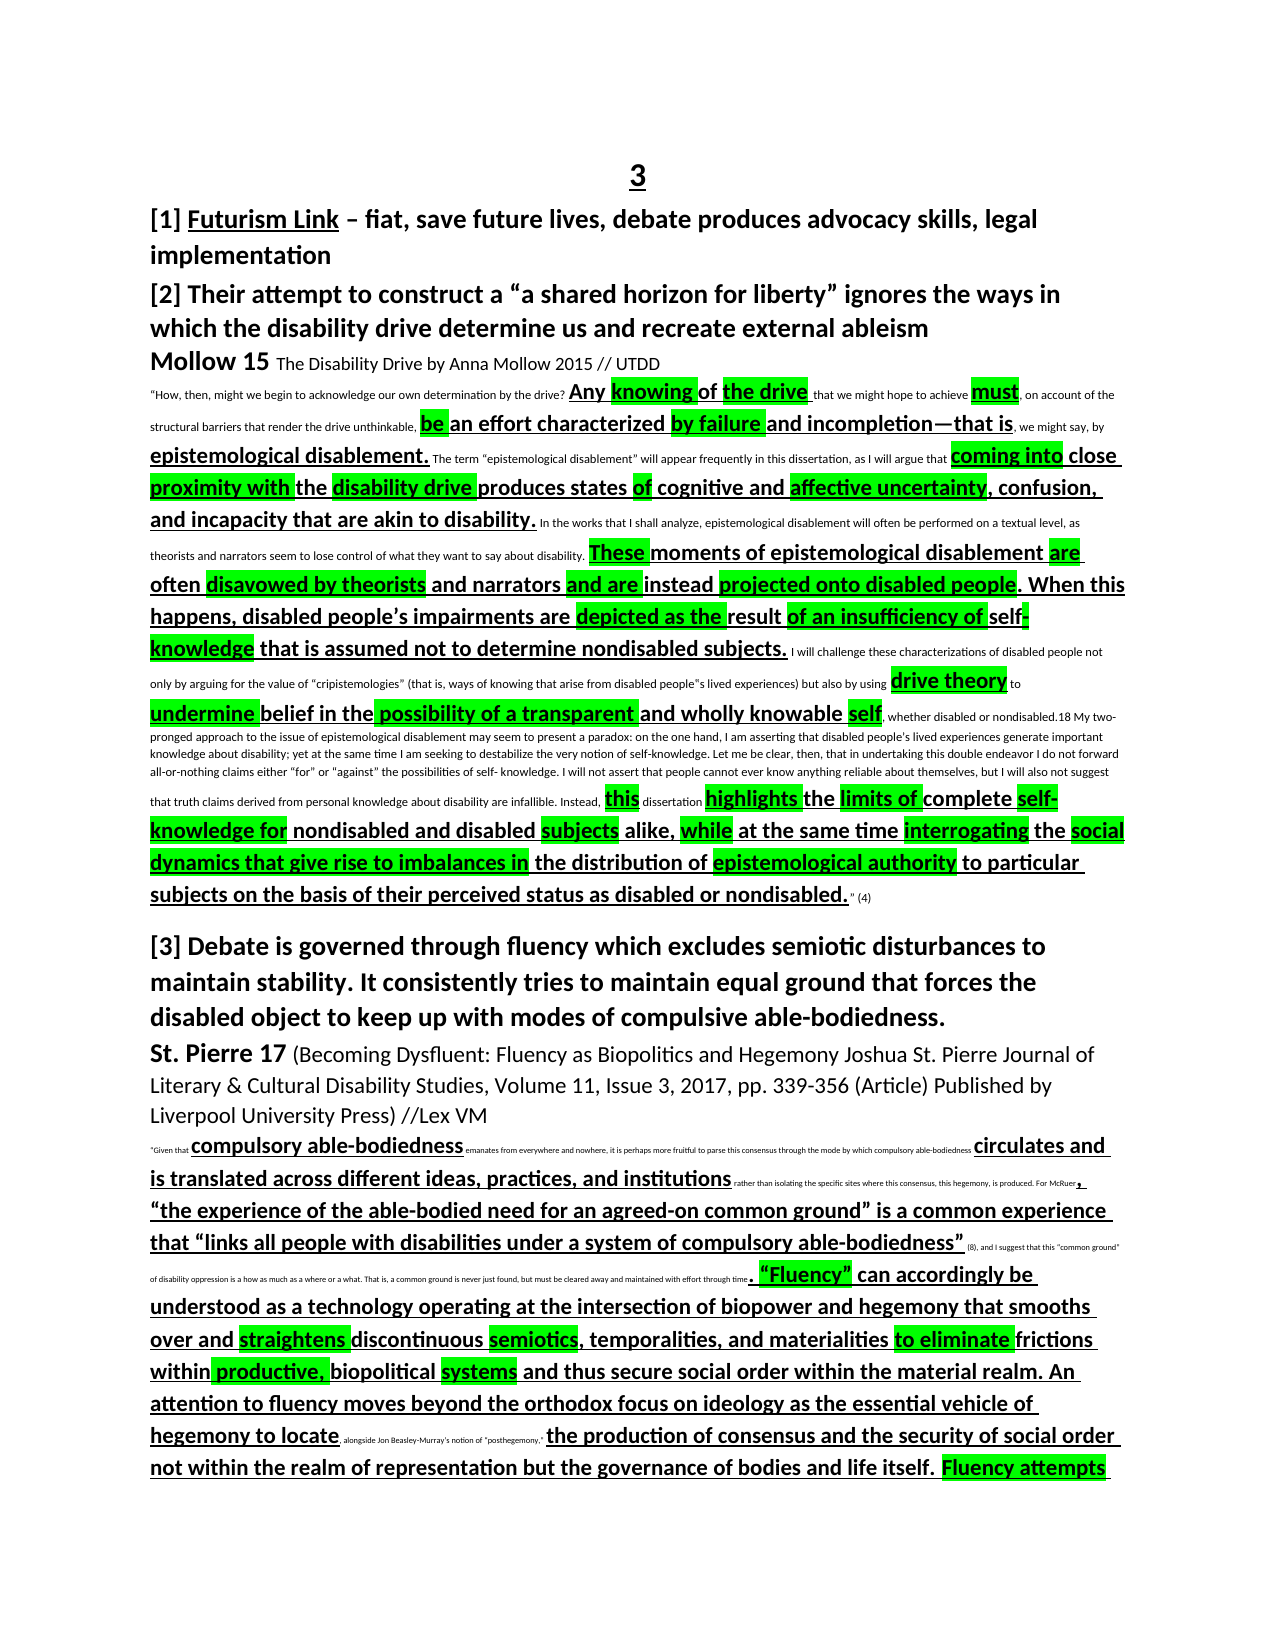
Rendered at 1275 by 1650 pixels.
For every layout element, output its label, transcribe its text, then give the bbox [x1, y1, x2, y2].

subtitle 3 [150, 154, 1125, 195]
subtitle [1] Futurism Link – fiat, save future lives, debate produces advocacy skills, legal implementation [150, 202, 1125, 271]
text “How, then, might we begin to acknowledge our own determination by the drive? Any knowing of the drive that we might hope to achieve must, on account of the structural barriers that render the drive unthinkable, be an effort characterized by failure and incompletion—that is, we might say, by epistemological disablement. The term “epistemological disablement” will appear frequently in this dissertation, as I will argue that coming into close proximity with the disability drive produces states of cognitive and affective uncertainty, confusion, and incapacity that are akin to disability. In the works that I shall analyze, epistemological disablement will often be performed on a textual level, as theorists and narrators seem to lose control of what they want to say about disability. These moments of epistemological disablement are often disavowed by theorists and narrators and are instead projected onto disabled people. When this happens, disabled people’s impairments are depicted as the result of an insufficiency of self-knowledge that is assumed not to determine nondisabled subjects. I will challenge these characterizations of disabled people not only by arguing for the value of “cripistemologies” (that is, ways of knowing that arise from disabled people‟s lived experiences) but also by using drive theory to undermine belief in the possibility of a transparent and wholly knowable self, whether disabled or nondisabled.18 My two-pronged approach to the issue of epistemological disablement may seem to present a paradox: on the one hand, I am asserting that disabled people’s lived experiences generate important knowledge about disability; yet at the same time I am seeking to destabilize the very notion of self-knowledge. Let me be clear, then, that in undertaking this double endeavor I do not forward all-or-nothing claims either “for” or “against” the possibilities of self- knowledge. I will not assert that people cannot ever know anything reliable about themselves, but I will also not suggest that truth claims derived from personal knowledge about disability are infallible. Instead, this dissertation highlights the limits of complete self-knowledge for nondisabled and disabled subjects alike, while at the same time interrogating the social dynamics that give rise to imbalances in the distribution of epistemological authority to particular subjects on the basis of their perceived status as disabled or nondisabled.” (4) [150, 596, 1125, 840]
subtitle [2] Their attempt to construct a “a shared horizon for liberty” ignores the ways in which the disability drive determine us and recreate external ableism [150, 278, 1125, 344]
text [150, 1132, 1125, 1481]
text “How, then, might we begin to acknowledge our own determination by the drive? Any knowing of the drive that we might hope to achieve must, on account of the structural barriers that render the drive unthinkable, be an effort characterized by failure and incompletion—that is, we might say, by epistemological disablement. The term “epistemological disablement” will appear frequently in this dissertation, as I will argue that coming into close proximity with the disability drive produces states of cognitive and affective uncertainty, confusion, and incapacity that are akin to disability. In the works that I shall analyze, epistemological disablement will often be performed on a textual level, as theorists and narrators seem to lose control of what they want to say about disability. These moments of epistemological disablement are often disavowed by theorists and narrators and are instead projected onto disabled people. When this happens, disabled people’s impairments are depicted as the result of an insufficiency of self-knowledge that is assumed not to determine nondisabled subjects. I will challenge these characterizations of disabled people not only by arguing for the value of “cripistemologies” (that is, ways of knowing that arise from disabled people‟s lived experiences) but also by using drive theory to undermine belief in the possibility of a transparent and wholly knowable self, whether disabled or nondisabled.18 My two-pronged approach to the issue of epistemological disablement may seem to present a paradox: on the one hand, I am asserting that disabled people’s lived experiences generate important knowledge about disability; yet at the same time I am seeking to destabilize the very notion of self-knowledge. Let me be clear, then, that in undertaking this double endeavor I do not forward all-or-nothing claims either “for” or “against” the possibilities of self- knowledge. I will not assert that people cannot ever know anything reliable about themselves, but I will also not suggest that truth claims derived from personal knowledge about disability are infallible. Instead, this dissertation highlights the limits of complete self-knowledge for nondisabled and disabled subjects alike, while at the same time interrogating the social dynamics that give rise to imbalances in the distribution of epistemological authority to particular subjects on the basis of their perceived status as disabled or nondisabled.” (4) [150, 377, 1125, 594]
text St. Pierre 17 (Becoming Dysfluent: Fluency as Biopolitics and Hegemony Joshua St. Pierre Journal of Literary & Cultural Disability Studies, Volume 11, Issue 3, 2017, pp. 339-356 (Article) Published by Liverpool University Press) //Lex VM [150, 1036, 1125, 1129]
subtitle [3] Debate is governed through fluency which excludes semiotic disturbances to maintain stability. It consistently tries to maintain equal ground that forces the disabled object to keep up with modes of compulsive able-bodiedness. [150, 929, 1125, 1033]
text Mollow 15 The Disability Drive by Anna Mollow 2015 // UTDD [150, 344, 1125, 377]
